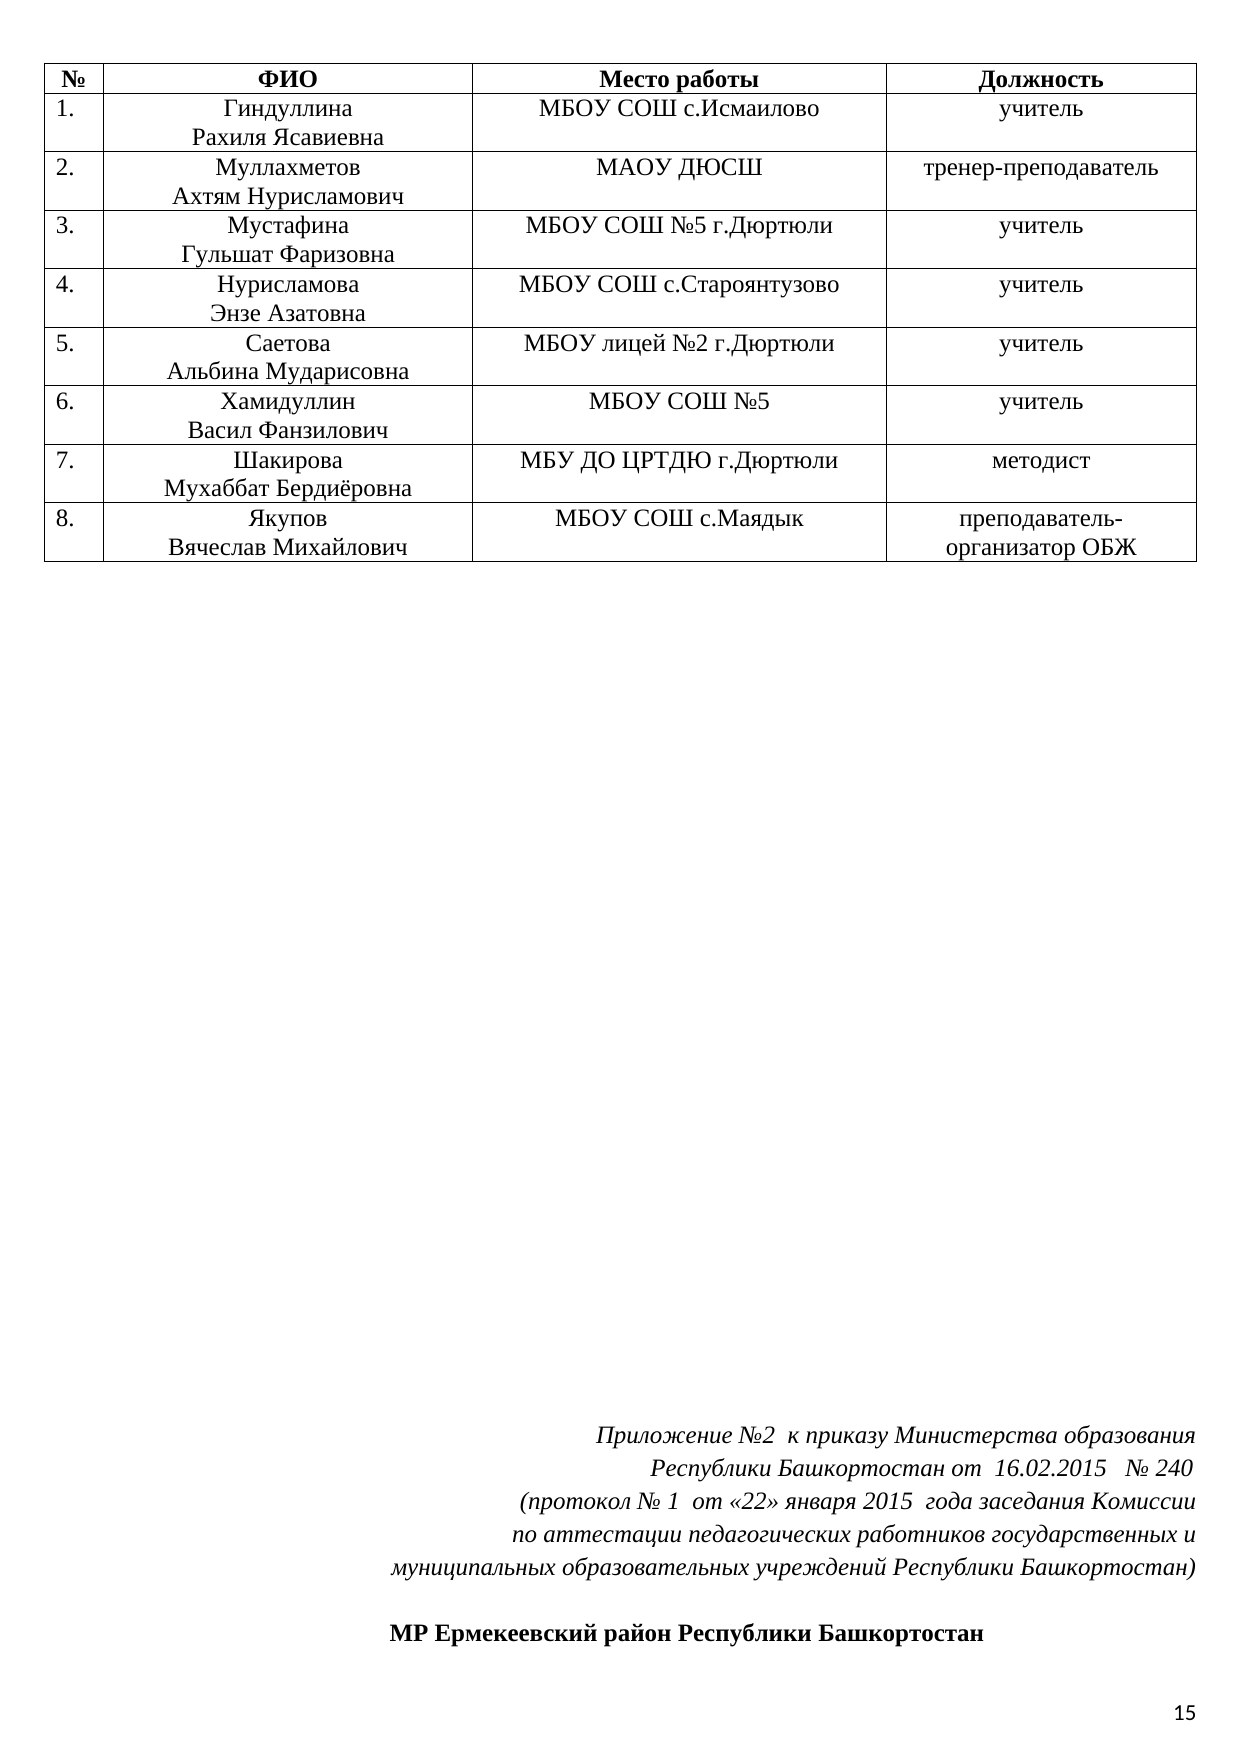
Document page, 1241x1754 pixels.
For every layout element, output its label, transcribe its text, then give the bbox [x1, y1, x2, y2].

table_cell 7. [45, 445, 103, 502]
table_cell преподаватель-организатор ОБЖ [887, 503, 1196, 561]
table_cell учитель [887, 94, 1196, 151]
table_cell [45, 94, 103, 151]
text (протокол № 1 от «22» января 2015 года заседания Комиссии [177, 1486, 1196, 1515]
table_header Место работы [473, 64, 886, 92]
table_cell учитель [887, 386, 1196, 444]
table_cell Хамидуллин Васил Фанзилович [104, 386, 472, 444]
text по аттестации педагогических работников государственных и [177, 1519, 1196, 1548]
text МР Ермекеевский район Республики Башкортостан [177, 1618, 1196, 1647]
table_cell Муллахметов Ахтям Нурисламович [104, 152, 472, 209]
table_cell учитель [887, 269, 1196, 327]
table_cell 8. [45, 503, 103, 561]
table_cell 5. [45, 328, 103, 385]
table_cell МБУ ДО ЦРТДЮ г.Дюртюли [473, 445, 886, 502]
table_cell 6. [45, 386, 103, 444]
text Приложение №2 к приказу Министерства образования [177, 1420, 1196, 1449]
table_cell МБОУ СОШ №5 г.Дюртюли [473, 211, 886, 268]
table_cell учитель [887, 211, 1196, 268]
text муниципальных образовательных учреждений Республики Башкортостан) [177, 1552, 1196, 1581]
table_cell Саетова Альбина Мударисовна [104, 328, 472, 385]
table_cell МБОУ СОШ №5 [473, 386, 886, 444]
table_cell 4. [45, 269, 103, 327]
table_cell Нурисламова Энзе Азатовна [104, 269, 472, 327]
table_cell МБОУ СОШ с.Маядык [473, 503, 886, 561]
text Республики Башкортостан от 16.02.2015 № 240 [177, 1453, 1196, 1482]
table_cell Мустафина Гульшат Фаризовна [104, 211, 472, 268]
table_cell тренер-преподаватель [887, 152, 1196, 209]
table_cell Гиндуллина Рахиля Ясавиевна [104, 94, 472, 151]
table_cell [45, 152, 103, 209]
table_cell учитель [887, 328, 1196, 385]
table_cell МАОУ ДЮСШ [473, 152, 886, 209]
table_cell МБОУ СОШ с.Исмаилово [473, 94, 886, 151]
table_header ФИО [104, 64, 472, 92]
table_cell Якупов Вячеслав Михайлович [104, 503, 472, 561]
table_cell МБОУ СОШ с.Староянтузово [473, 269, 886, 327]
table_cell методист [887, 445, 1196, 502]
table_cell [45, 211, 103, 268]
table_cell Шакирова Мухаббат Бердиёровна [104, 445, 472, 502]
table_header № [45, 64, 103, 92]
table_header Должность [887, 64, 1196, 92]
table_cell МБОУ лицей №2 г.Дюртюли [473, 328, 886, 385]
